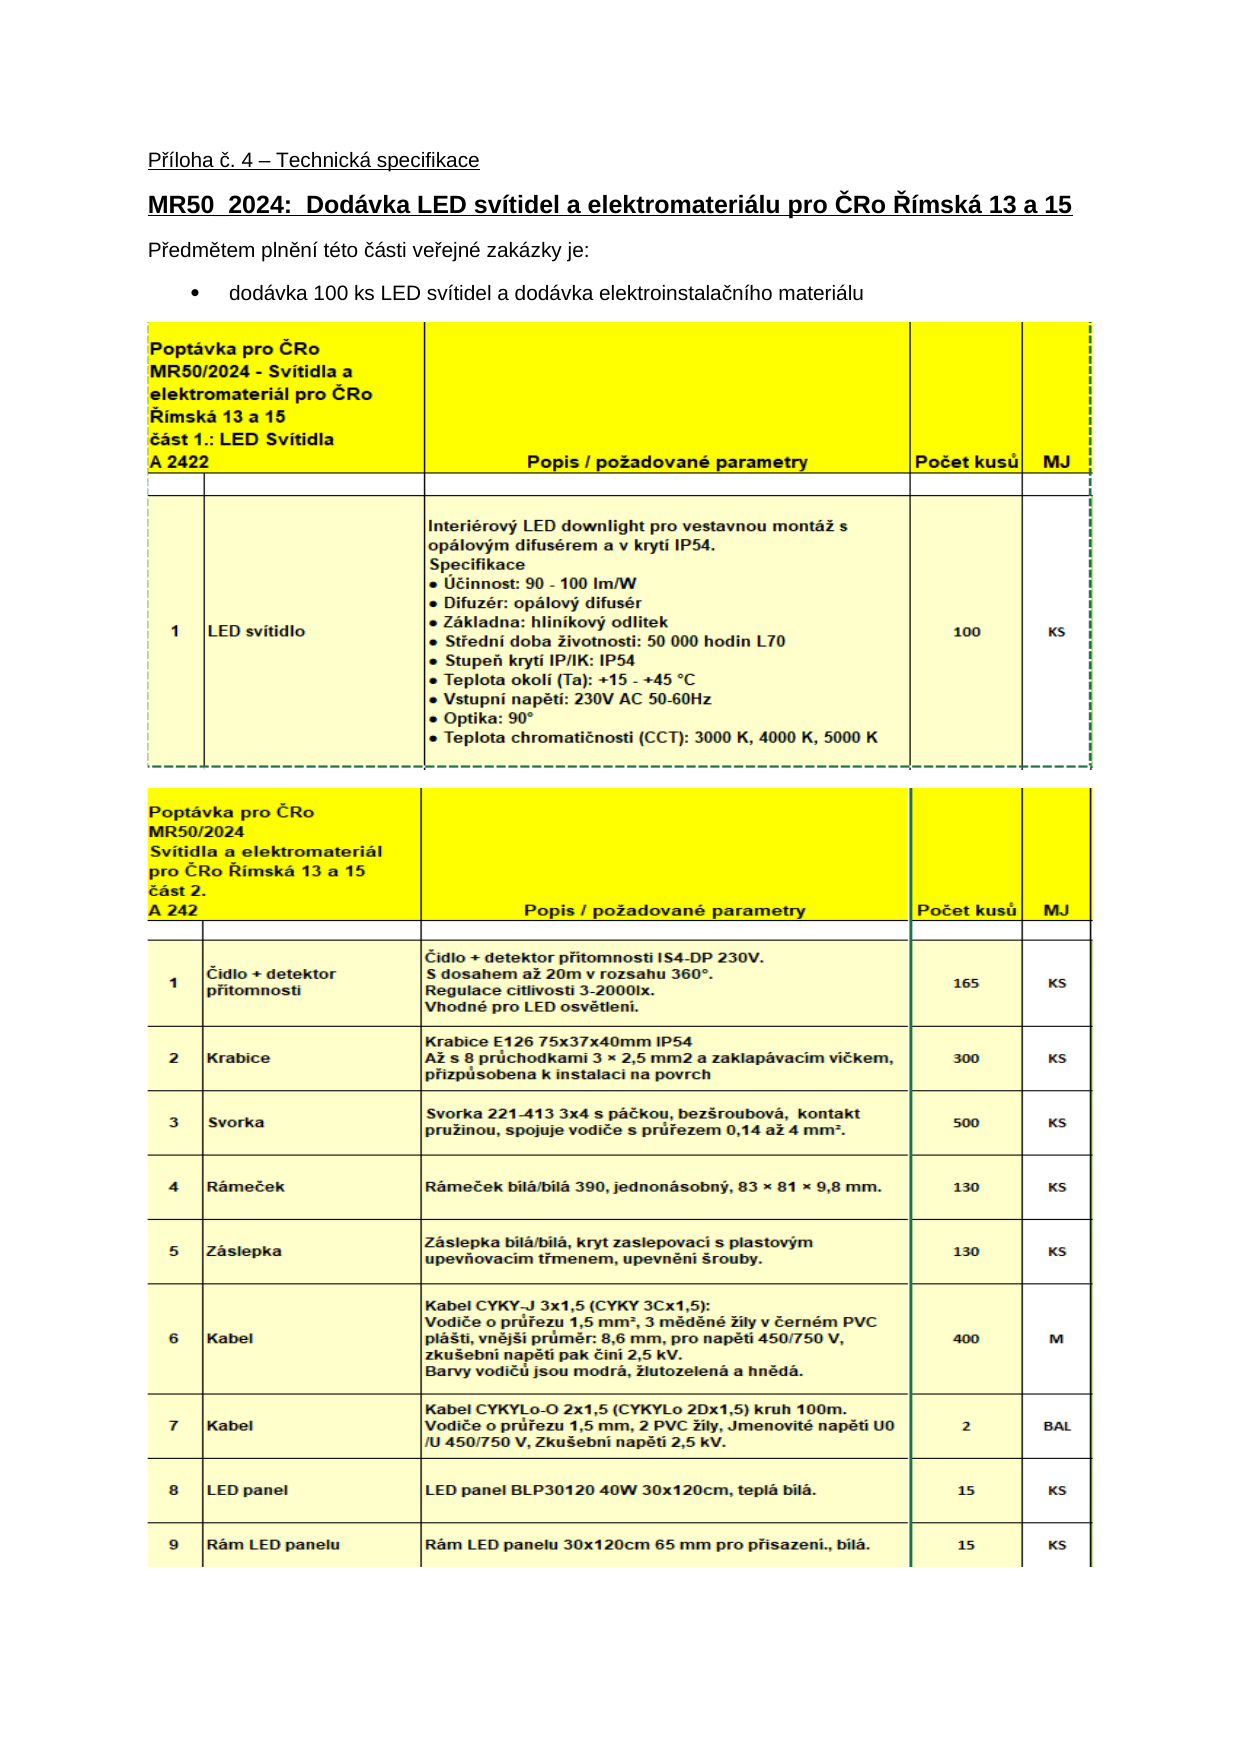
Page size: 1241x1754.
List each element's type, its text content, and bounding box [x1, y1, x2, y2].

list dodávka 100 ks LED svítidel a dodávka elektroinstalačního materiálu [191, 280, 1012, 304]
picture [147, 322, 1093, 770]
text Příloha č. 4 – Technická specifikace [148, 148, 1093, 172]
picture [147, 788, 1093, 1567]
text Předmětem plnění této části veřejné zakázky je: [148, 238, 1093, 262]
text MR50_2024: Dodávka LED svítidel a elektromateriálu pro ČRo Římská 13 a 15 [148, 190, 1093, 219]
